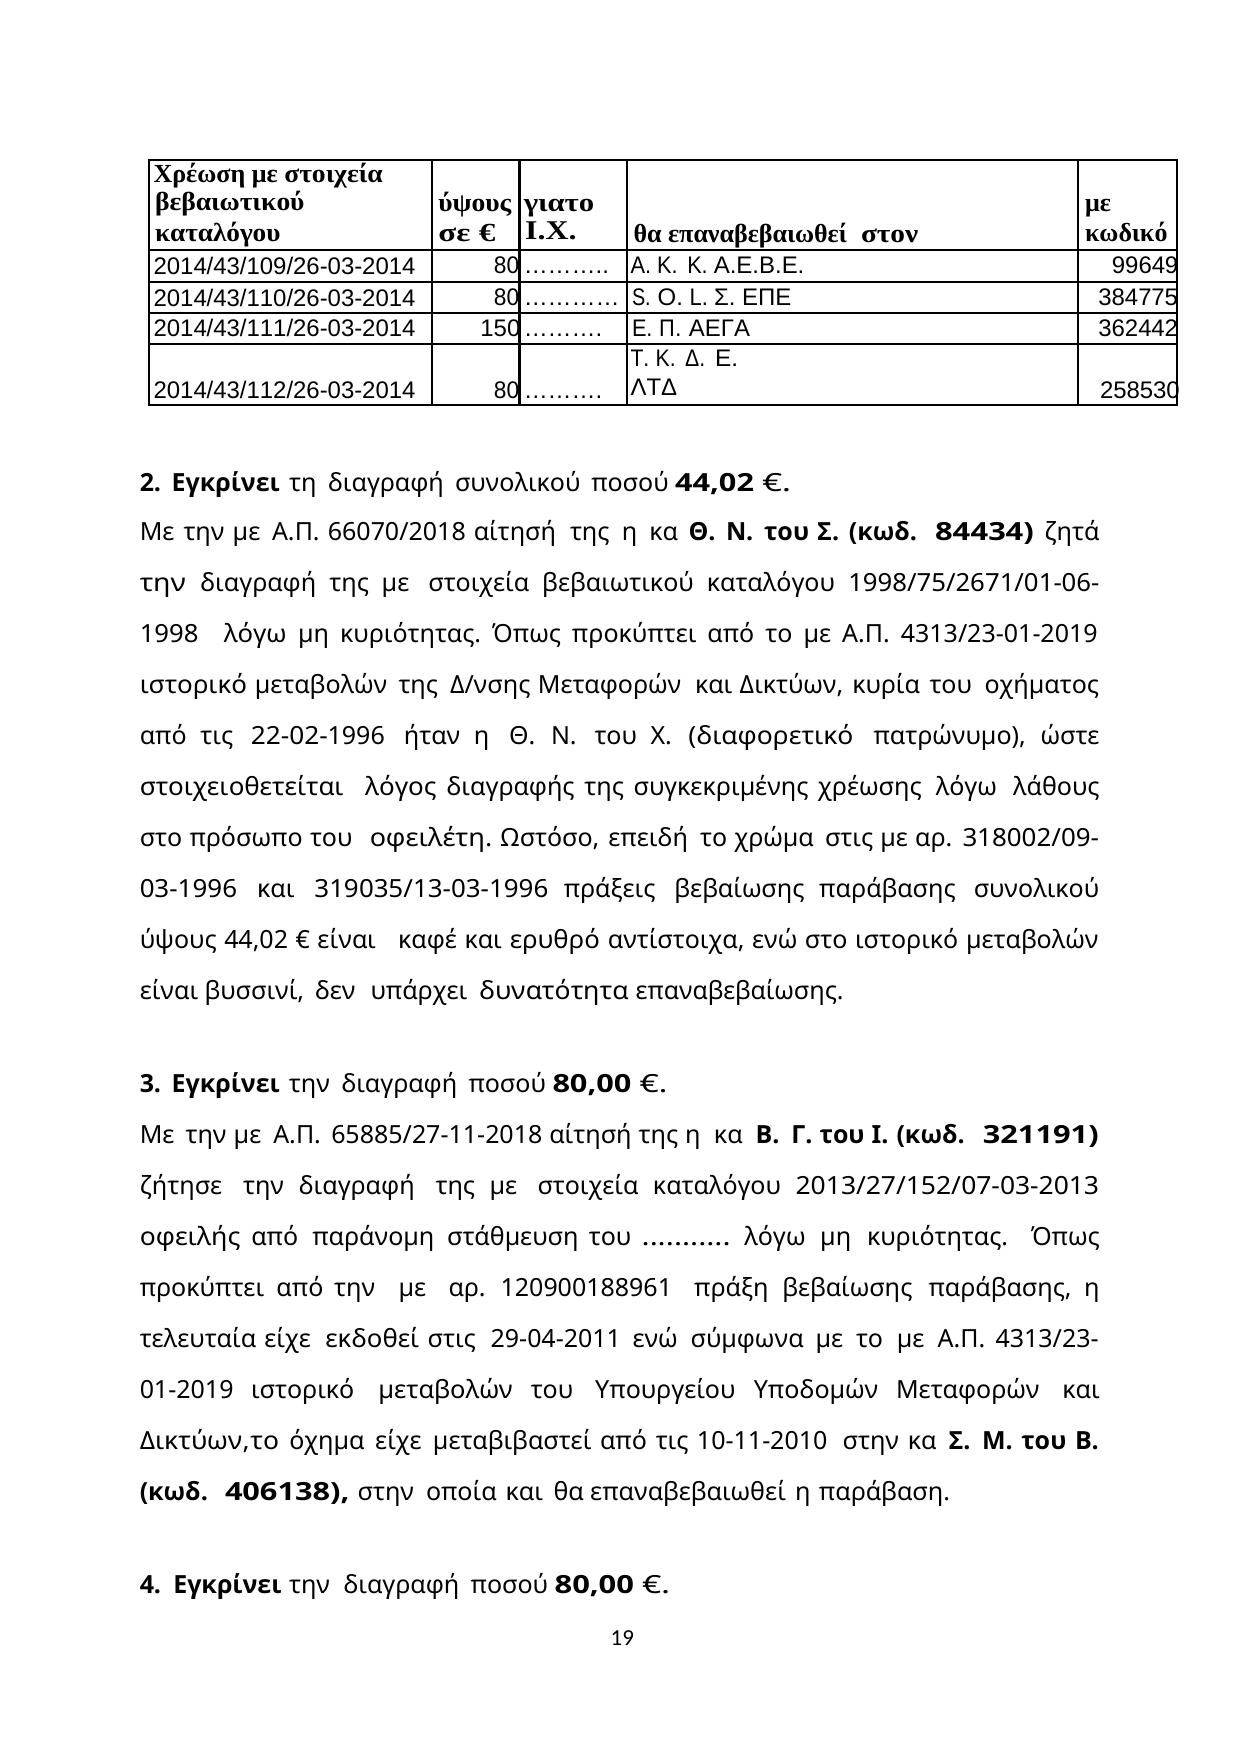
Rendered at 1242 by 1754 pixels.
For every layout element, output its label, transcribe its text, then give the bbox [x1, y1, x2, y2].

text 4. Εγκρίνει την διαγραφή ποσού 80,00 €. [139, 1567, 686, 1601]
table_cell ………… [521, 283, 626, 312]
table_cell 2014/43/110/26-03-2014 [150, 283, 431, 312]
table_cell Τ. Κ. Δ. Ε. ΛΤΔ [628, 345, 1077, 404]
text Με την με Α.Π. 65885/27-11-2018 αίτησή της η κα Β. Γ. του Ι. (κωδ. 321191) ζήτησε την διαγραφή της με στοιχεία καταλόγου 2013/27/152/07-03-2013 οφειλής από παράνομη στάθμευση του ........... λόγω μη κυριότητας. Όπως προκύπτει από την με αρ. 120900188961 πράξη βεβαίωσης παράβασης, η τελευταία είχε εκδοθεί στις 29-04-2011 ενώ σύμφωνα με το με Α.Π. 4313/23-01-2019 ιστορικό μεταβολών του Υπουργείου Υποδομών Μεταφορών και Δικτύων,το όχημα είχε μεταβιβαστεί από τις 10-11-2010 στην κα Σ. Μ. του Β. (κωδ. 406138), στην οποία και θα επαναβεβαιωθεί η παράβαση. [139, 1117, 1099, 1508]
table_cell Ε. Π. ΑΕΓΑ [628, 314, 1077, 343]
table_cell 258530 [1079, 345, 1176, 404]
table_cell 2014/43/112/26-03-2014 [150, 345, 431, 404]
table_cell 80 [433, 345, 518, 404]
table_cell 384775 [1079, 283, 1176, 312]
table_cell 2014/43/111/26-03-2014 [150, 314, 431, 343]
table_cell ………. [521, 345, 626, 404]
text 3. Εγκρίνει την διαγραφή ποσού 80,00 €. [139, 1066, 1099, 1100]
table_header θα επαναβεβαιωθεί στον [628, 161, 1077, 249]
table_cell 150 [433, 314, 518, 343]
table_cell S. Ο. L. Σ. ΕΠΕ [628, 283, 1077, 312]
table_cell 99649 [1079, 251, 1176, 281]
table_cell 362442 [1079, 314, 1176, 343]
table_header Χρέωση με στοιχεία βεβαιωτικού καταλόγου [150, 161, 431, 249]
table_cell Α. Κ. Κ. Α.Ε.Β.Ε. [628, 251, 1077, 281]
table_header με κωδικό [1079, 161, 1176, 249]
text 2. Εγκρίνει τη διαγραφή συνολικού ποσού 44,02 €. [139, 464, 1099, 498]
table_cell ………. [521, 314, 626, 343]
text Με την με Α.Π. 66070/2018 αίτησή της η κα Θ. Ν. του Σ. (κωδ. 84434) ζητά την διαγραφή της με στοιχεία βεβαιωτικού καταλόγου 1998/75/2671/01-06-1998 λόγω μη κυριότητας. Όπως προκύπτει από το με Α.Π. 4313/23-01-2019 ιστορικό μεταβολών της Δ/νσης Μεταφορών και Δικτύων, κυρία του οχήματος από τις 22-02-1996 ήταν η Θ. Ν. του Χ. (διαφορετικό πατρώνυμο), ώστε στοιχειοθετείται λόγος διαγραφής της συγκεκριμένης χρέωσης λόγω λάθους στο πρόσωπο του οφειλέτη. Ωστόσο, επειδή το χρώμα στις με αρ. 318002/09-03-1996 και 319035/13-03-1996 πράξεις βεβαίωσης παράβασης συνολικού ύψους 44,02 € είναι καφέ και ερυθρό αντίστοιχα, ενώ στο ιστορικό μεταβολών είναι βυσσινί, δεν υπάρχει δυνατότητα επαναβεβαίωσης. [139, 513, 1099, 1007]
table_header ύψους σε € [433, 161, 518, 249]
table_cell 2014/43/109/26-03-2014 [150, 251, 431, 281]
table_cell 80 [433, 283, 518, 312]
table_header γιατο Ι.Χ. [521, 161, 626, 249]
table_cell ……….. [521, 251, 626, 281]
table_cell 80 [433, 251, 518, 281]
